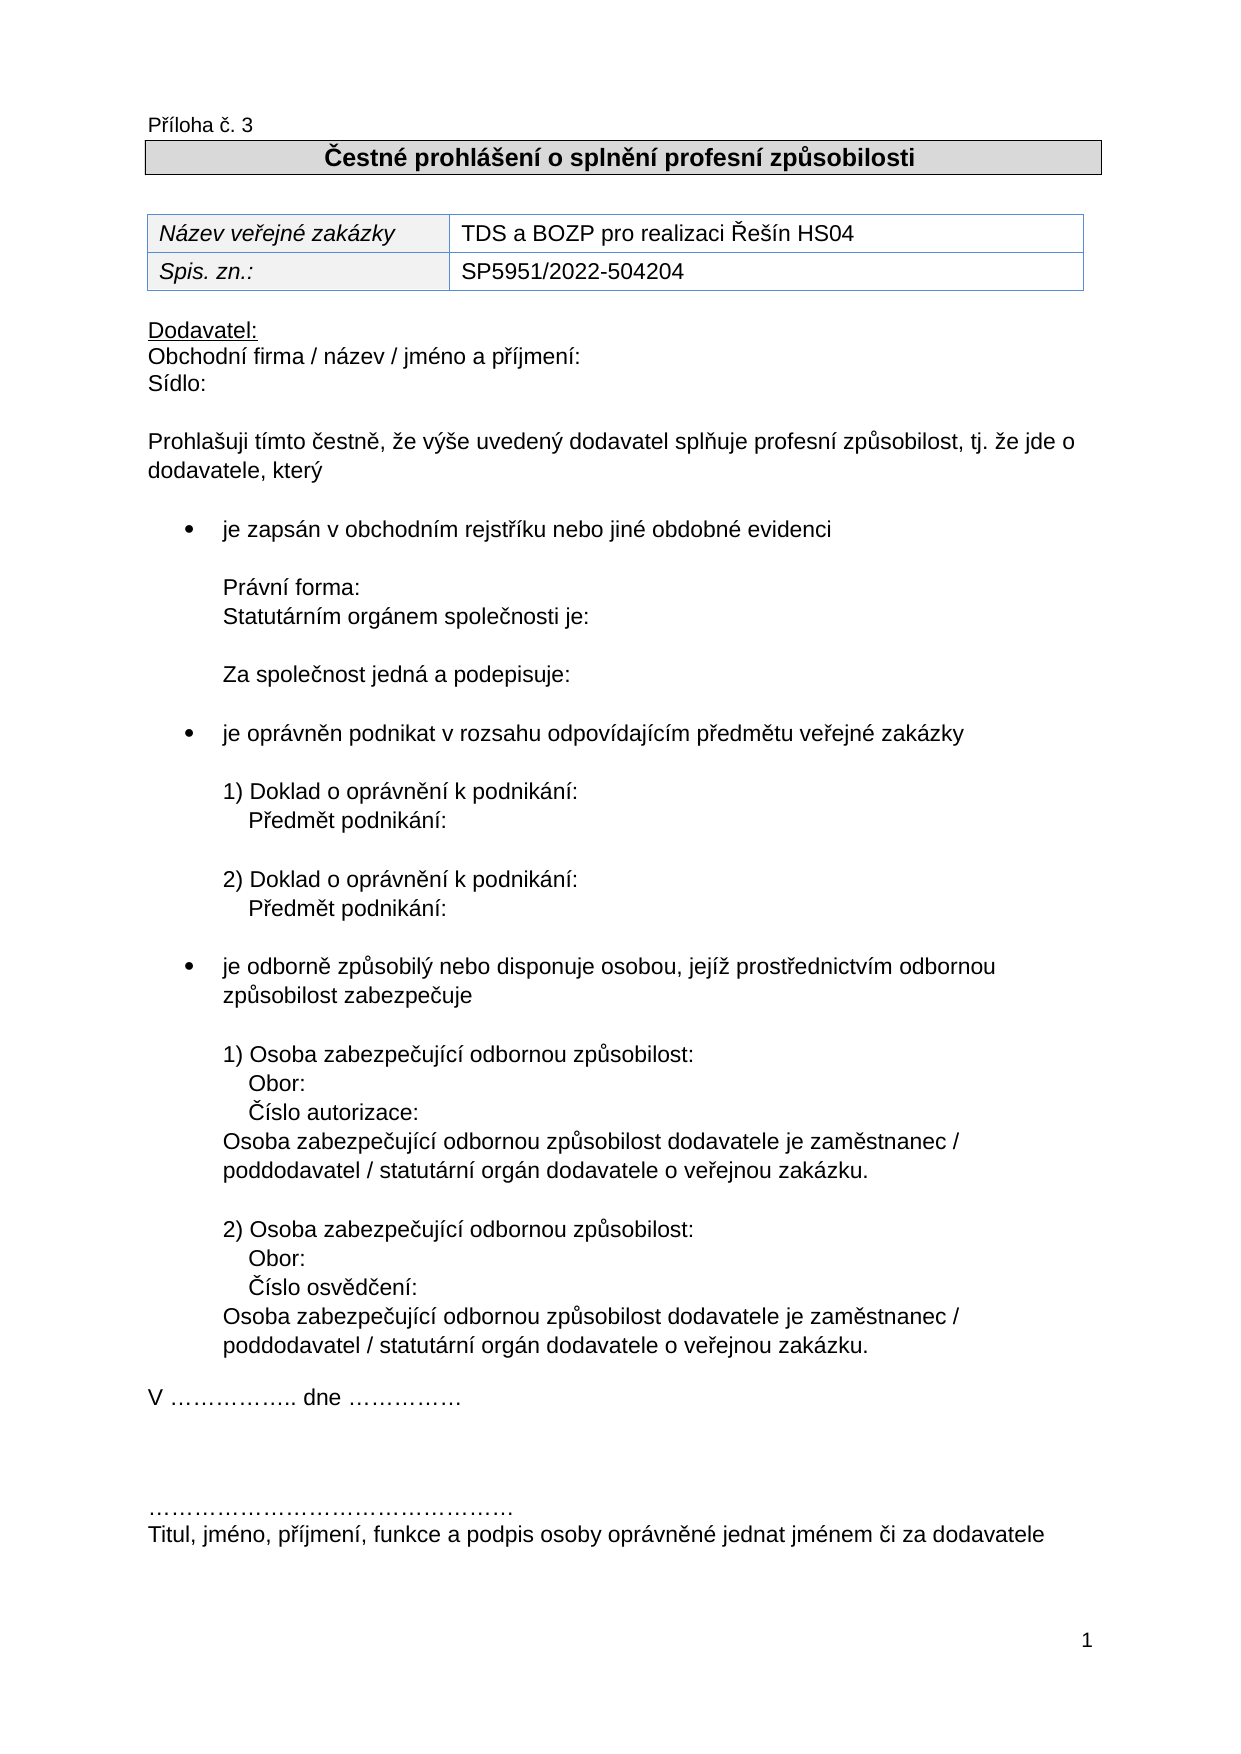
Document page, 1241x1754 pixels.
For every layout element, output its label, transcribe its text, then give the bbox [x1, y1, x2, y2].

list 2) Doklad o oprávnění k podnikání: [223, 863, 1093, 892]
list Číslo autorizace: [223, 1096, 1093, 1125]
list Obor: [223, 1242, 1093, 1271]
text Obchodní firma / název / jméno a příjmení: [148, 343, 1093, 370]
table_cell Spis. zn.: [148, 253, 449, 289]
list je oprávněn podnikat v rozsahu odpovídajícím předmětu veřejné zakázky [185, 717, 1093, 746]
table_header Název veřejné zakázky [148, 215, 449, 252]
table_header TDS a BOZP pro realizaci Řešín HS04 [450, 215, 1083, 252]
text Prohlašuji tímto čestně, že výše uvedený dodavatel splňuje profesní způsobilost, tj. že jde o dodavatele, který [148, 425, 1093, 483]
text Příloha č. 3 [148, 112, 1093, 136]
text Sídlo: [148, 370, 1093, 396]
list Právní forma: [223, 571, 1093, 600]
text ………………………………………… [148, 1494, 1093, 1521]
list je zapsán v obchodním rejstříku nebo jiné obdobné evidenci [185, 513, 1093, 542]
table_cell SP5951/2022-504204 [450, 253, 1083, 289]
list Předmět podnikání: [223, 892, 1093, 921]
text Titul, jméno, příjmení, funkce a podpis osoby oprávněné jednat jménem či za dodavatele [148, 1521, 1093, 1547]
text Čestné prohlášení o splnění profesní způsobilosti [146, 141, 1101, 174]
list Statutárním orgánem společnosti je: [223, 600, 1093, 629]
text Dodavatel: [148, 317, 1093, 343]
list Za společnost jedná a podepisuje: [223, 658, 1093, 688]
list 2) Osoba zabezpečující odbornou způsobilost: [223, 1213, 1093, 1242]
list 1) Osoba zabezpečující odbornou způsobilost: [223, 1038, 1093, 1067]
list Obor: [223, 1067, 1093, 1096]
list je odborně způsobilý nebo disponuje osobou, jejíž prostřednictvím odbornou způsobilost zabezpečuje [185, 950, 1093, 1008]
list Číslo osvědčení: [223, 1271, 1093, 1300]
list Osoba zabezpečující odbornou způsobilost dodavatele je zaměstnanec / poddodavatel / statutární orgán dodavatele o veřejnou zakázku. [223, 1125, 1093, 1183]
text V …………….. dne …………… [148, 1383, 1093, 1410]
list Předmět podnikání: [223, 804, 1093, 833]
list 1) Doklad o oprávnění k podnikání: [223, 775, 1093, 804]
list Osoba zabezpečující odbornou způsobilost dodavatele je zaměstnanec / poddodavatel / statutární orgán dodavatele o veřejnou zakázku. [223, 1300, 1093, 1358]
